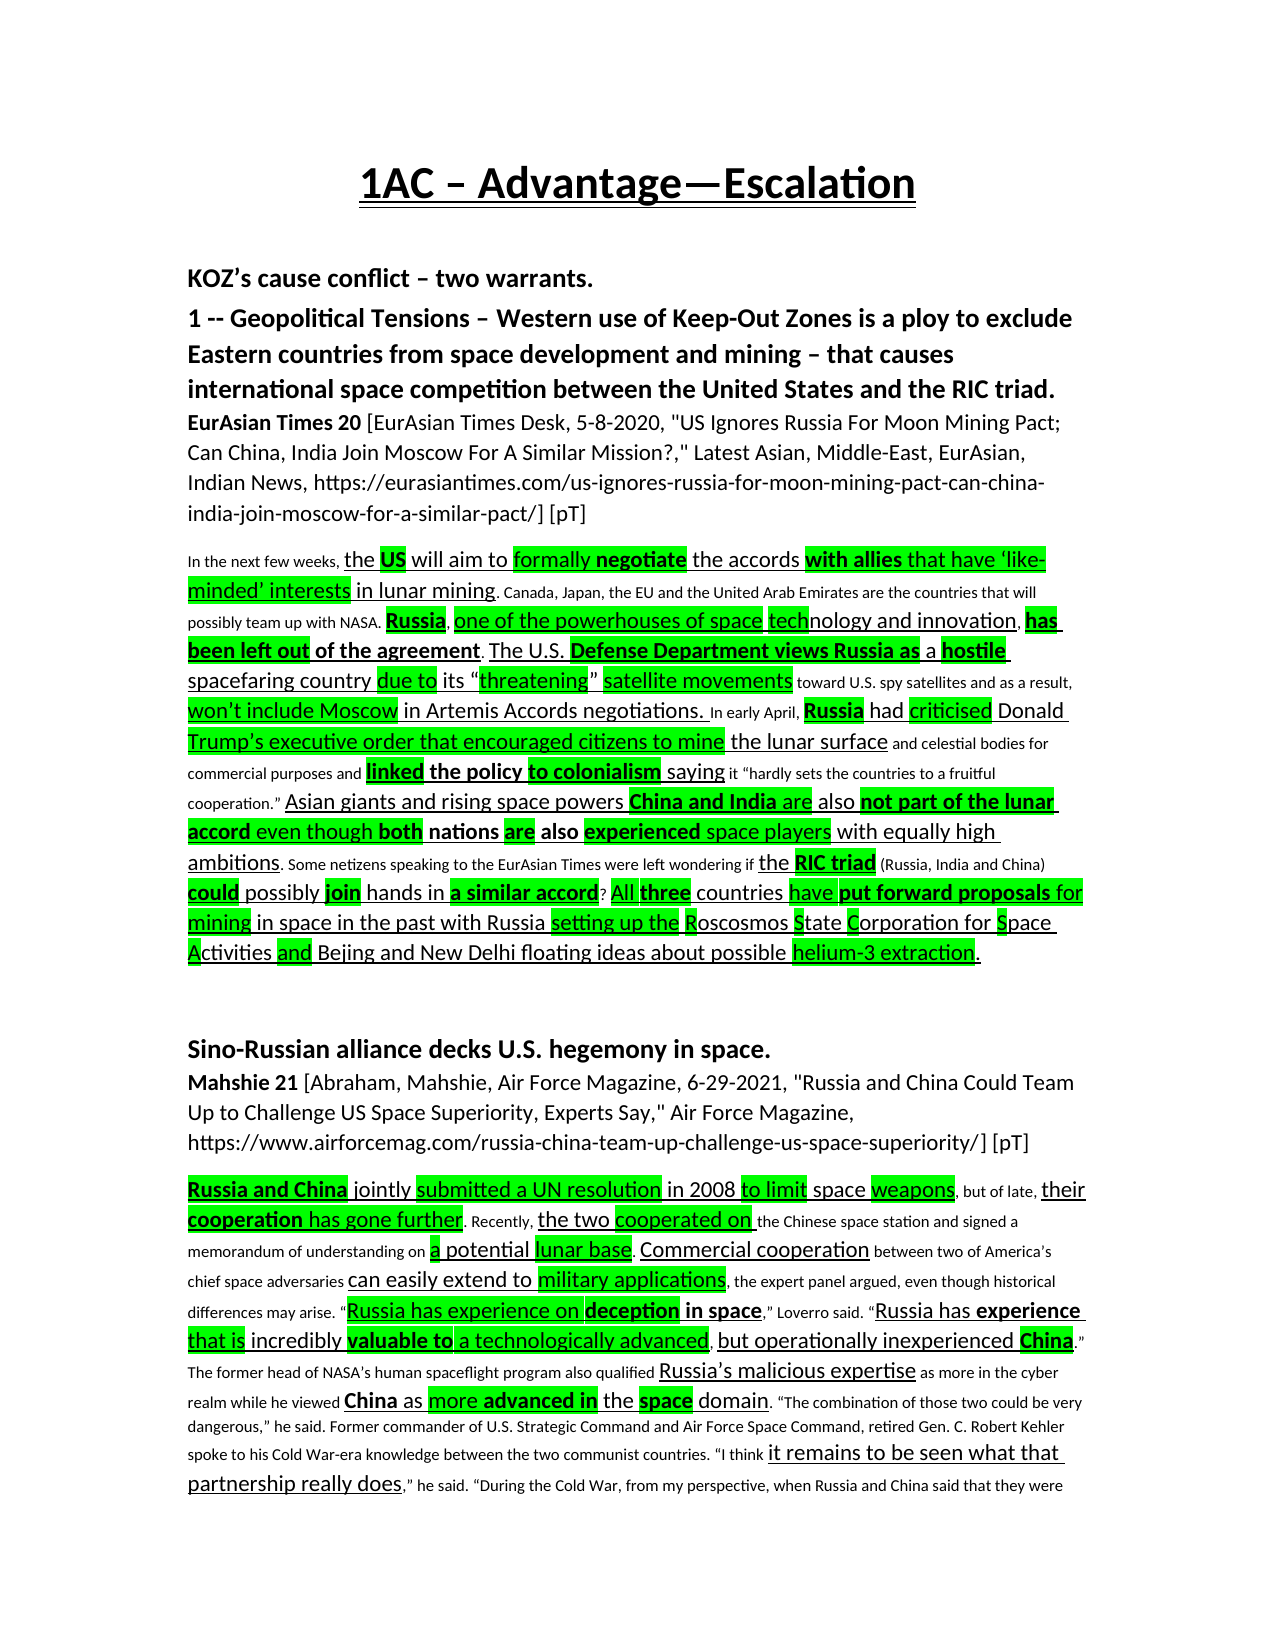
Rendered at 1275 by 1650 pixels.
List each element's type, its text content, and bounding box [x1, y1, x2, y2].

subtitle KOZ’s cause conflict – two warrants. [187, 261, 1087, 294]
subtitle 1 -- Geopolitical Tensions – Western use of Keep-Out Zones is a ploy to exclude Eastern countries from space development and mining – that causes international space competition between the United States and the RIC triad. [187, 301, 1087, 405]
text EurAsian Times 20 [EurAsian Times Desk, 5-8-2020, "US Ignores Russia For Moon Mining Pact; Can China, India Join Moscow For A Similar Mission?," Latest Asian, Middle-East, EurAsian, Indian News, https://eurasiantimes.com/us-ignores-russia-for-moon-mining-pact-can-china-india-join-moscow-for-a-similar-pact/] [pT] [187, 408, 1087, 527]
subtitle 1AC – Advantage—Escalation [187, 154, 1087, 210]
text In the next few weeks, the US will aim to formally negotiate the accords with allies that have ‘like-minded’ interests in lunar mining. Canada, Japan, the EU and the United Arab Emirates are the countries that will possibly team up with NASA. Russia, one of the powerhouses of space technology and innovation, has been left out of the agreement. The U.S. Defense Department views Russia as a hostile spacefaring country due to its “threatening” satellite movements toward U.S. spy satellites and as a result, won’t include Moscow in Artemis Accords negotiations. In early April, Russia had criticised Donald Trump’s executive order that encouraged citizens to mine the lunar surface and celestial bodies for commercial purposes and linked the policy to colonialism saying it “hardly sets the countries to a fruitful cooperation.” Asian giants and rising space powers China and India are also not part of the lunar accord even though both nations are also experienced space players with equally high ambitions. Some netizens speaking to the EurAsian Times were left wondering if the RIC triad (Russia, India and China) could possibly join hands in a similar accord? All three countries have put forward proposals for mining in space in the past with Russia setting up the Roscosmos State Corporation for Space Activities and Bejing and New Delhi floating ideas about possible helium-3 extraction. [187, 546, 1087, 966]
text Mahshie 21 [Abraham, Mahshie, Air Force Magazine, 6-29-2021, "Russia and China Could Team Up to Challenge US Space Superiority, Experts Say," Air Force Magazine, https://www.airforcemag.com/russia-china-team-up-challenge-us-space-superiority/] [pT] [187, 1068, 1087, 1156]
subtitle Sino-Russian alliance decks U.S. hegemony in space. [187, 1032, 1087, 1065]
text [187, 1175, 1087, 1497]
